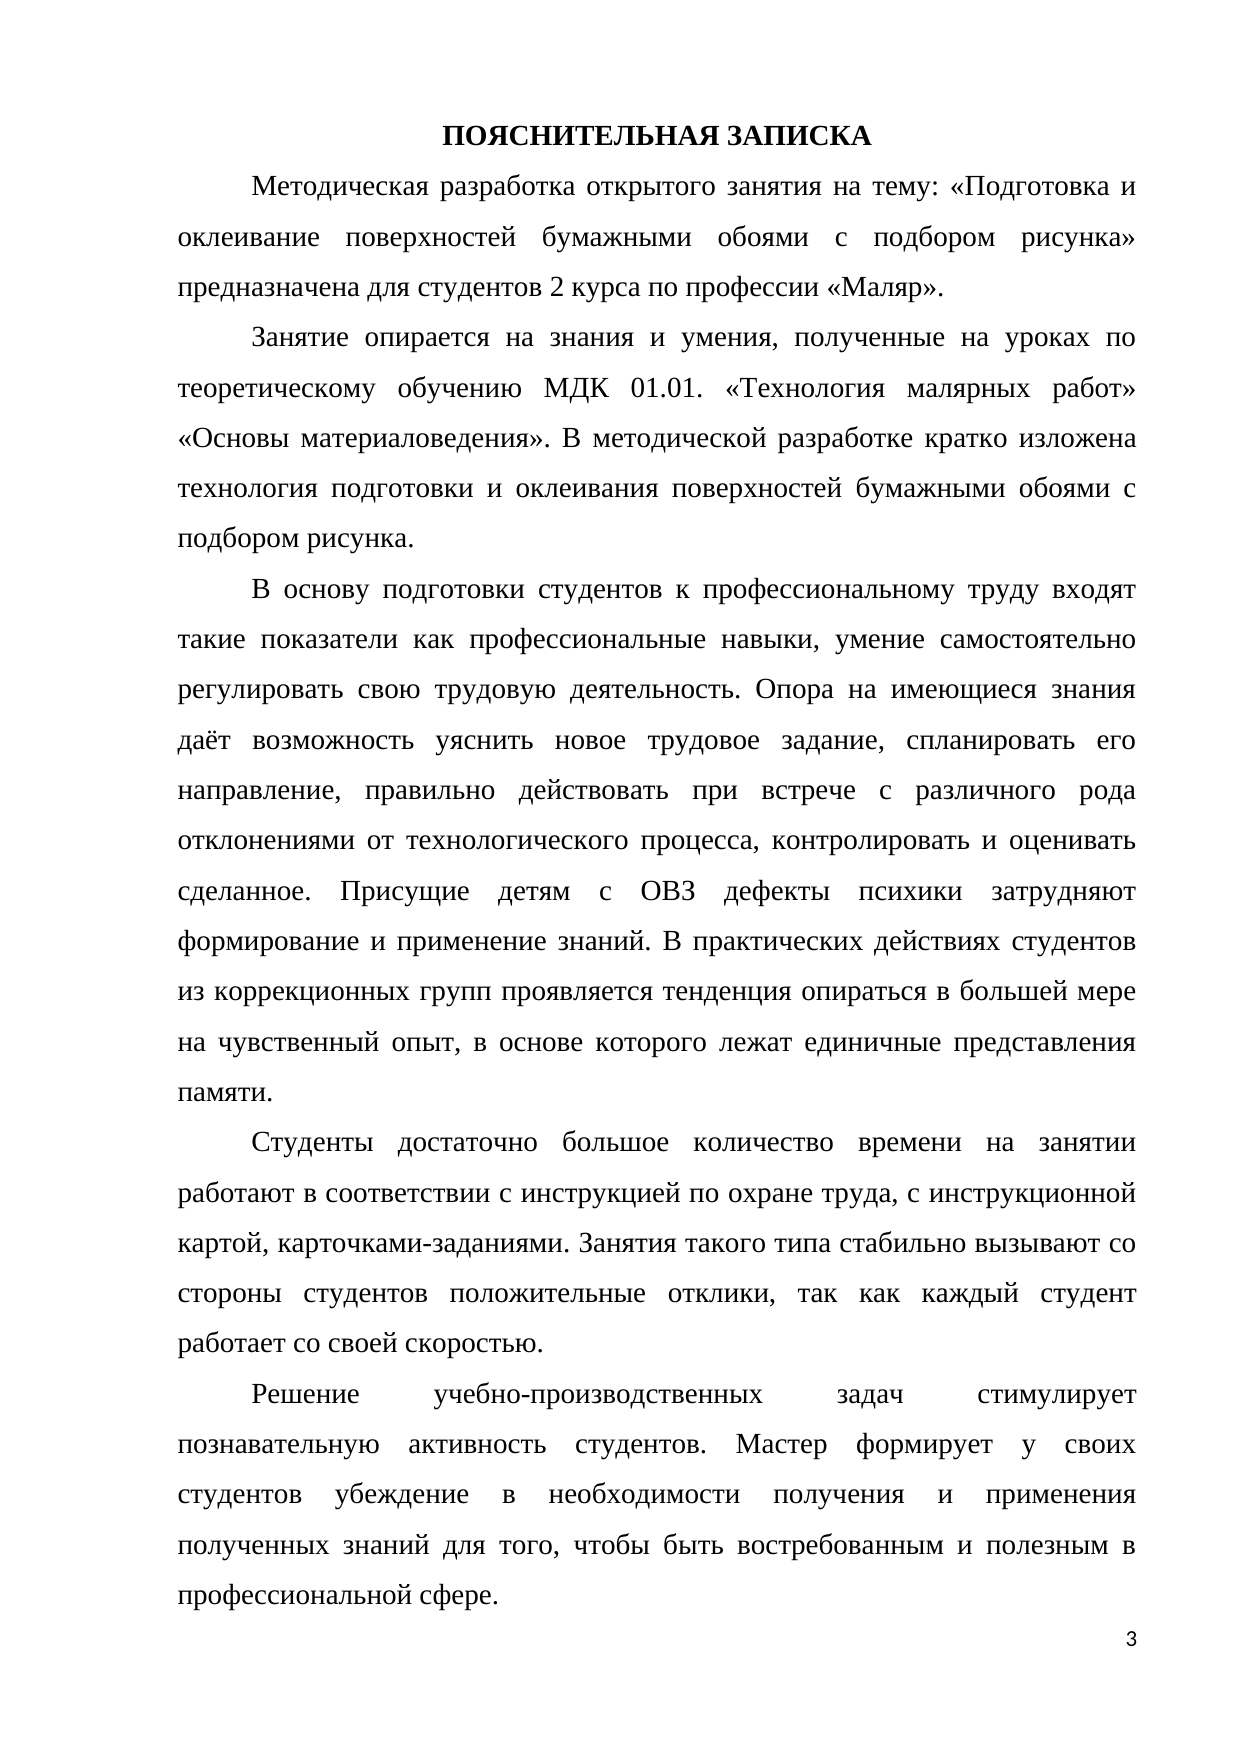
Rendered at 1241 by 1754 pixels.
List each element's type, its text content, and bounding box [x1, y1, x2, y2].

text Студенты достаточно большое количество времени на занятии работают в соответствии с инструкцией по охране труда, с инструкционной картой, карточками-заданиями. Занятия такого типа стабильно вызывают со стороны студентов положительные отклики, так как каждый студент работает со своей скоростью. [177, 1124, 1137, 1359]
text ПОЯСНИТЕЛЬНАЯ ЗАПИСКА [177, 118, 1137, 152]
text Методическая разработка открытого занятия на тему: «Подготовка и оклеивание поверхностей бумажными обоями с подбором рисунка» предназначена для студентов 2 курса по профессии «Маляр». [177, 168, 1137, 303]
text В основу подготовки студентов к профессиональному труду входят такие показатели как профессиональные навыки, умение самостоятельно регулировать свою трудовую деятельность. Опора на имеющиеся знания даёт возможность уяснить новое трудовое задание, спланировать его направление, правильно действовать при встрече с различного рода отклонениями от технологического процесса, контролировать и оценивать сделанное. Присущие детям с ОВЗ дефекты психики затрудняют формирование и применение знаний. В практических действиях студентов из коррекционных групп проявляется тенденция опираться в большей мере на чувственный опыт, в основе которого лежат единичные представления памяти. [177, 571, 1137, 1108]
text Занятие опирается на знания и умения, полученные на уроках по теоретическому обучению МДК 01.01. «Технология малярных работ» «Основы материаловедения». В методической разработке кратко изложена технология подготовки и оклеивания поверхностей бумажными обоями с подбором рисунка. [177, 319, 1137, 554]
text Решение учебно-производственных задач стимулирует познавательную активность студентов. Мастер формирует у своих студентов убеждение в необходимости получения и применения полученных знаний для того, чтобы быть востребованным и полезным в профессиональной сфере. [177, 1376, 1137, 1611]
